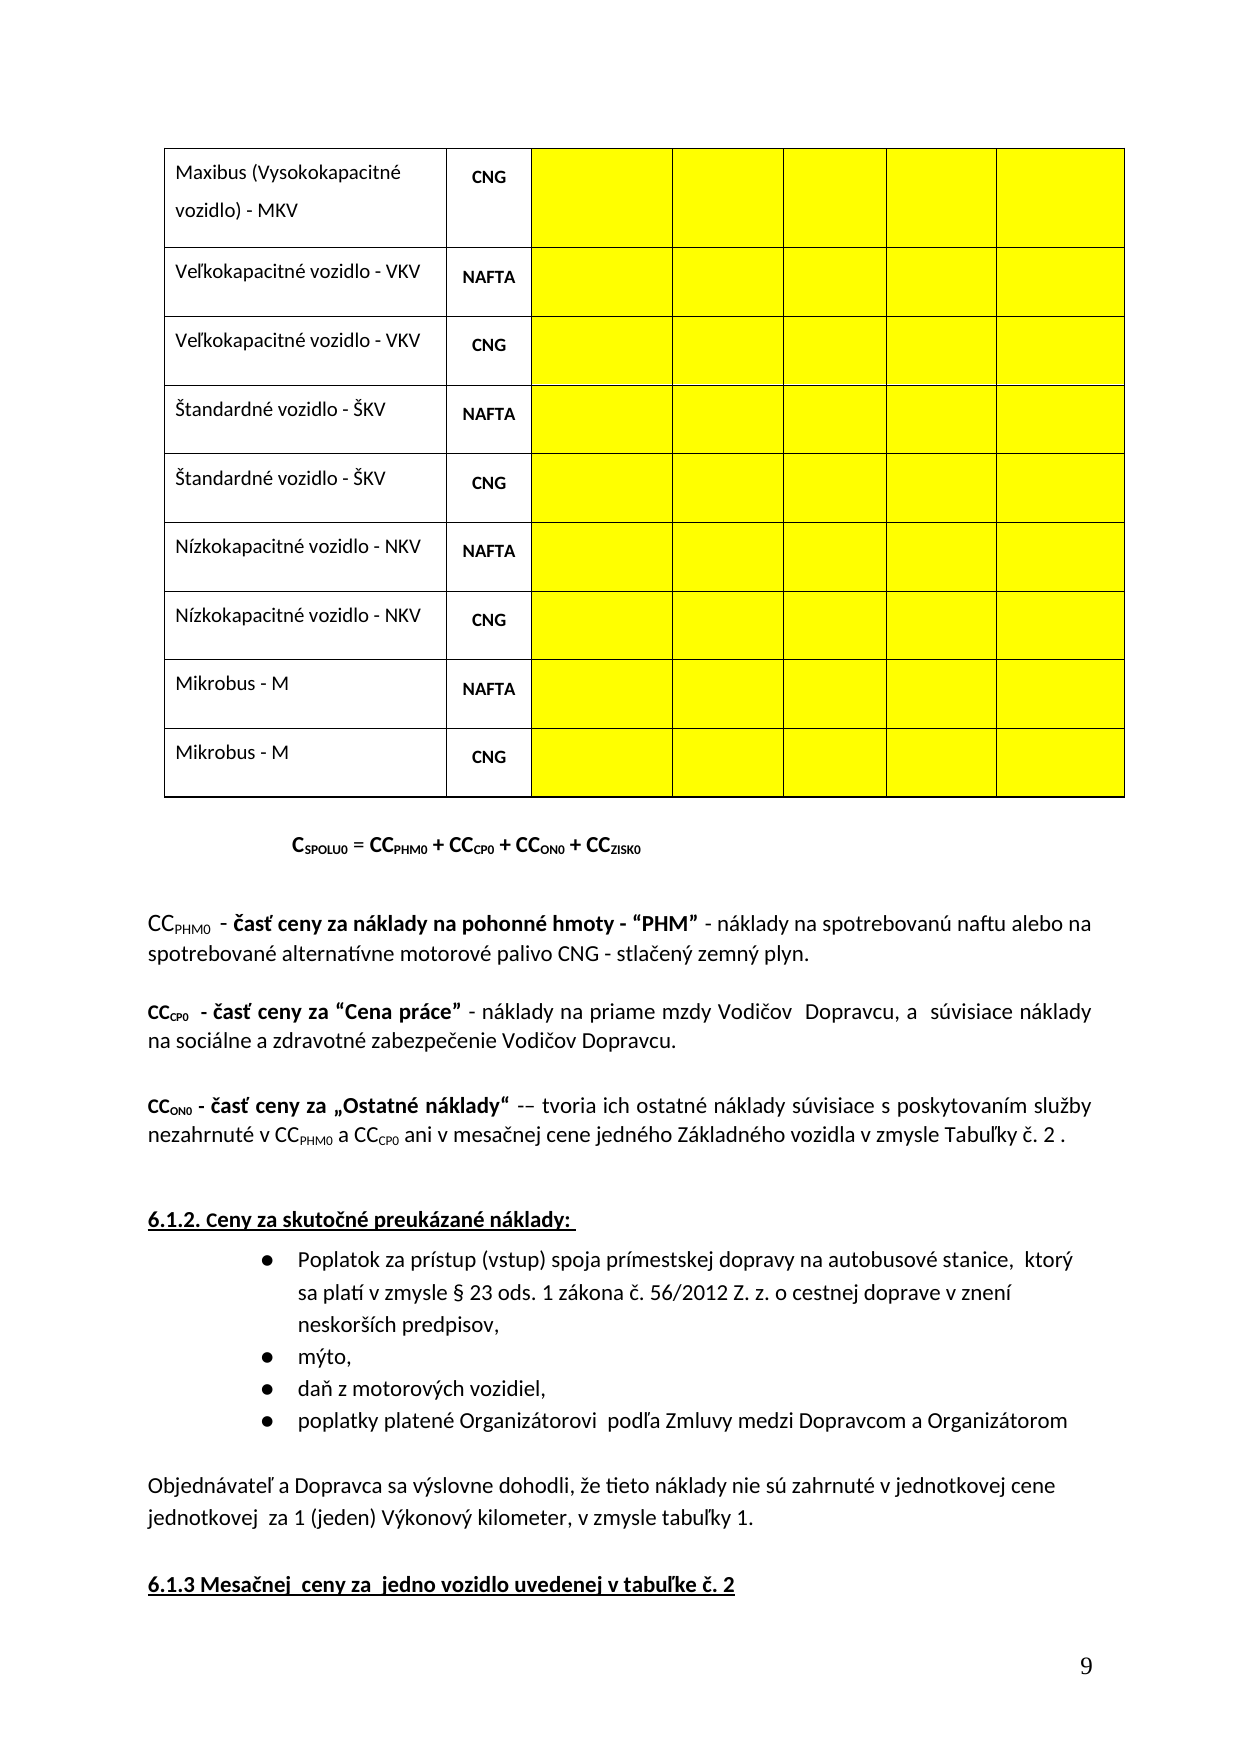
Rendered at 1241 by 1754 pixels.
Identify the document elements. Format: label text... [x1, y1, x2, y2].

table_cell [165, 149, 446, 247]
table_cell [673, 729, 783, 796]
table_cell [532, 523, 672, 591]
table_cell [532, 454, 672, 522]
table_cell [887, 592, 996, 659]
table_cell Štandardné vozidlo - ŠKV [165, 454, 446, 522]
table_cell [887, 149, 996, 247]
table_cell [997, 660, 1124, 728]
table_cell NAFTA [447, 386, 531, 453]
table_cell [887, 386, 996, 453]
table_cell [784, 454, 886, 522]
table_cell [673, 317, 783, 384]
table_cell [997, 149, 1124, 247]
table_cell [532, 149, 672, 247]
table_cell [784, 660, 886, 728]
table_cell [997, 523, 1124, 591]
table_cell [673, 149, 783, 247]
table_cell [673, 454, 783, 522]
table_cell [784, 248, 886, 316]
text 6.1.3 Mesačnej ceny za jedno vozidlo uvedenej v tabuľke č. 2 [148, 1570, 1093, 1598]
table_cell Štandardné vozidlo - ŠKV [165, 386, 446, 453]
table_cell Nízkokapacitné vozidlo - NKV [165, 592, 446, 659]
table_cell NAFTA [447, 248, 531, 316]
table_cell Veľkokapacitné vozidlo - VKV [165, 317, 446, 384]
table_cell [784, 592, 886, 659]
table_cell [997, 729, 1124, 796]
table_cell CNG [447, 317, 531, 384]
table_cell [887, 317, 996, 384]
table_cell [784, 149, 886, 247]
table_cell Mikrobus - M [165, 729, 446, 796]
table_cell Mikrobus - M [165, 660, 446, 728]
table_cell [997, 317, 1124, 384]
table_cell NAFTA [447, 523, 531, 591]
text CCON0 - časť ceny za „Ostatné náklady“ -– tvoria ich ostatné náklady súvisiace s poskytovaním služby nezahrnuté v CCPHM0 a CCCP0 ani v mesačnej cene jedného Základného vozidla v zmysle Tabuľky č. 2 . [148, 1090, 1093, 1148]
list poplatky platené Organizátorovi podľa Zmluvy medzi Dopravcom a Organizátorom [260, 1406, 1093, 1434]
table_cell [673, 248, 783, 316]
text CSPOLU0 = CCPHM0 + CCCP0 + CCON0 + CCZISK0 [148, 830, 1093, 886]
table_cell [784, 729, 886, 796]
table_cell [997, 248, 1124, 316]
text 6.1.2. Ceny za skutočné preukázané náklady: [148, 1204, 1093, 1233]
table_cell [997, 592, 1124, 659]
table_cell CNG [447, 592, 531, 659]
table_cell CNG [447, 149, 531, 247]
table_cell [673, 523, 783, 591]
table_cell [532, 592, 672, 659]
table_cell [887, 523, 996, 591]
table_cell CNG [447, 454, 531, 522]
table_cell [784, 523, 886, 591]
table_cell [673, 592, 783, 659]
table_cell [532, 660, 672, 728]
table_cell CNG [447, 729, 531, 796]
text CCCP0 - časť ceny za “Cena práce” - náklady na priame mzdy Vodičov Dopravcu, a súvisiace náklady na sociálne a zdravotné zabezpečenie Vodičov Dopravcu. [148, 996, 1093, 1054]
table_cell [887, 454, 996, 522]
table_cell [887, 660, 996, 728]
table_cell [784, 317, 886, 384]
table_cell [997, 454, 1124, 522]
table_cell [784, 386, 886, 453]
table_cell [532, 317, 672, 384]
table_cell [673, 660, 783, 728]
list Poplatok za prístup (vstup) spoja prímestskej dopravy na autobusové stanice, ktorý sa platí v zmysle § 23 ods. 1 zákona č. 56/2012 Z. z. o cestnej doprave v znení neskorších predpisov, [260, 1245, 1093, 1338]
table_cell [532, 248, 672, 316]
table_cell Nízkokapacitné vozidlo - NKV [165, 523, 446, 591]
table_cell Veľkokapacitné vozidlo - VKV [165, 248, 446, 316]
table_cell [532, 729, 672, 796]
table_cell NAFTA [447, 660, 531, 728]
table_cell [673, 386, 783, 453]
table_cell [887, 248, 996, 316]
list daň z motorových vozidiel, [260, 1374, 1093, 1402]
table_cell [532, 386, 672, 453]
table_cell [887, 729, 996, 796]
text CCPHM0 - časť ceny za náklady na pohonné hmoty - “PHM” - náklady na spotrebovanú naftu alebo na spotrebované alternatívne motorové palivo CNG - stlačený zemný plyn. [148, 907, 1093, 967]
list mýto, [260, 1342, 1093, 1370]
table_cell [997, 386, 1124, 453]
text Objednávateľ a Dopravca sa výslovne dohodli, že tieto náklady nie sú zahrnuté v jednotkovej cene jednotkovej za 1 (jeden) Výkonový kilometer, v zmysle tabuľky 1. [148, 1471, 1093, 1531]
